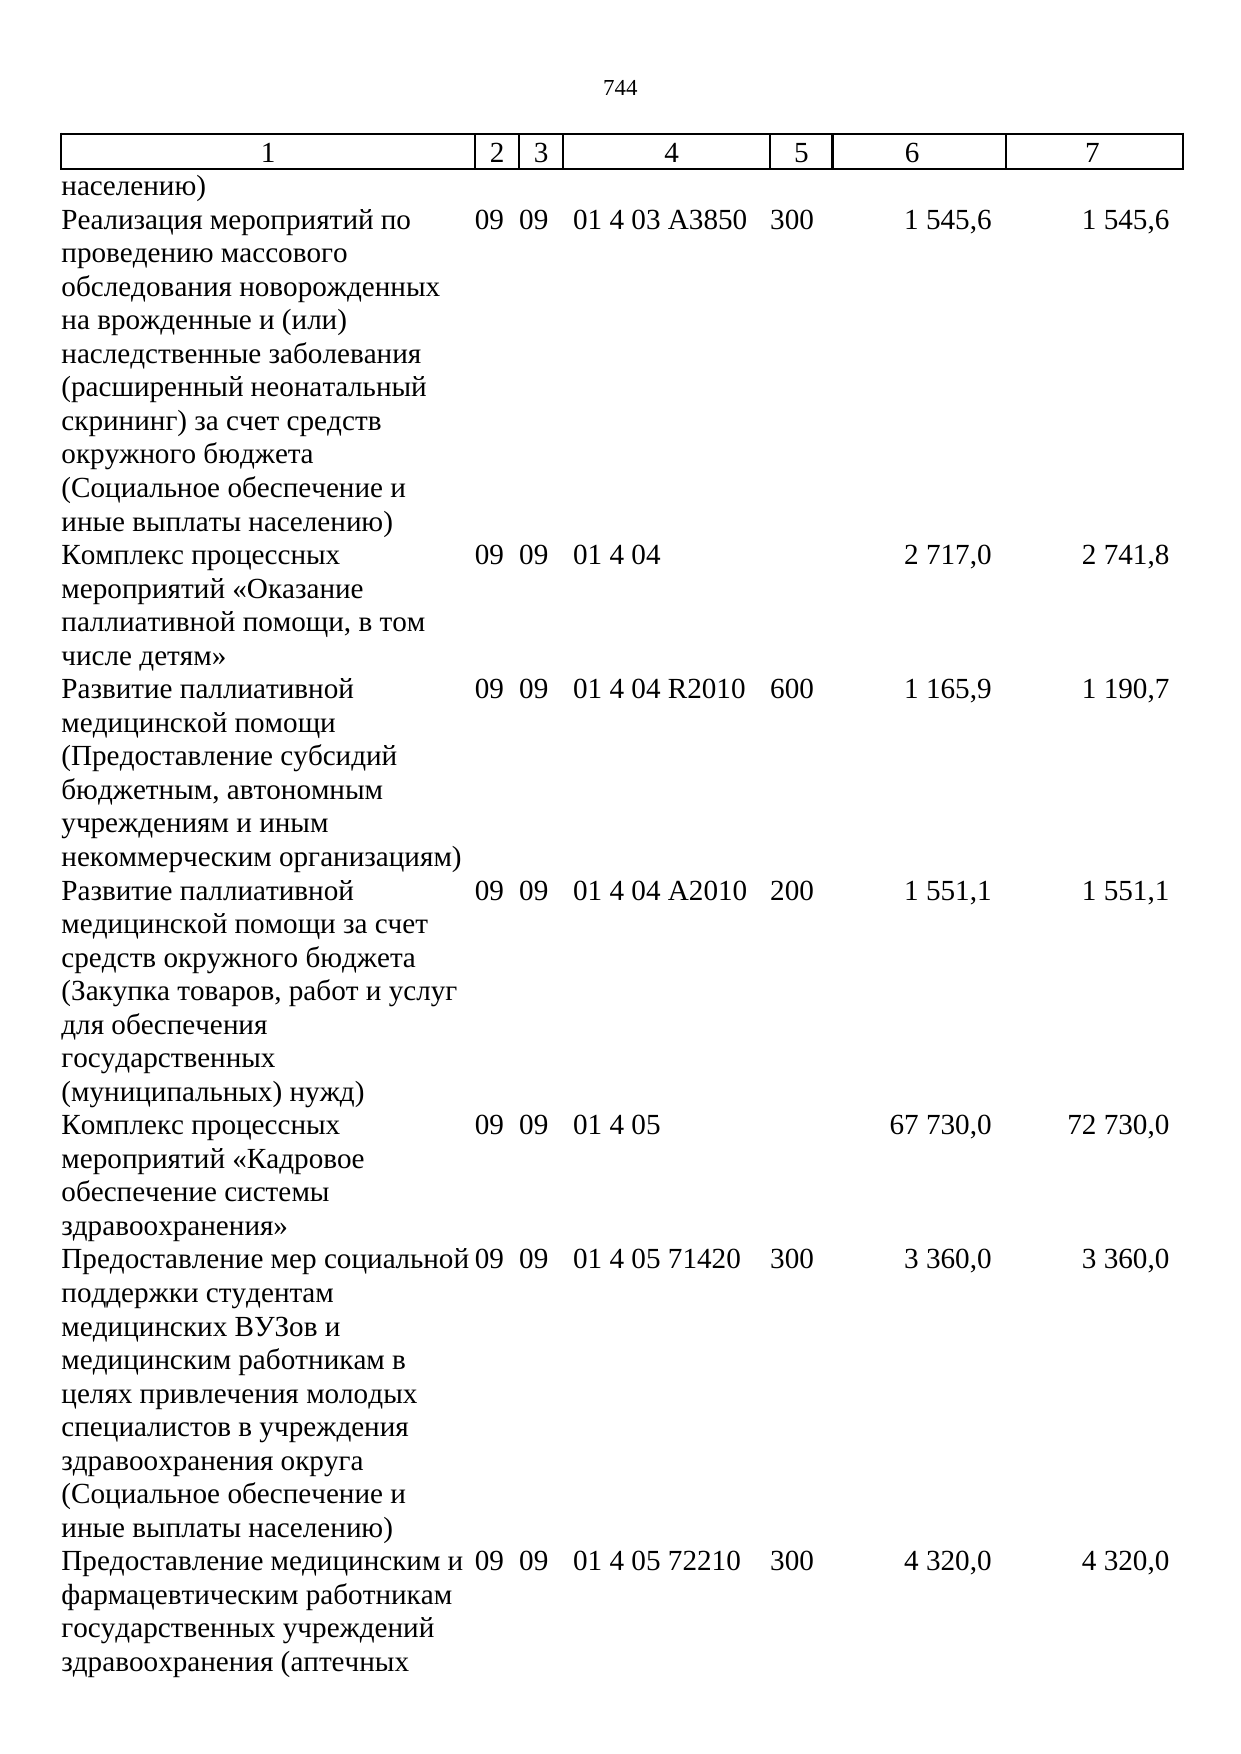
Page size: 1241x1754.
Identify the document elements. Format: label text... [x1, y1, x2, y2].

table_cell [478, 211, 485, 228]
table_header 6 [834, 135, 1005, 168]
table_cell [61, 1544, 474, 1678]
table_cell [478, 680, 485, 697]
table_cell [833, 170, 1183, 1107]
table_header 4 [564, 135, 769, 168]
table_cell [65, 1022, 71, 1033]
table_header 3 [520, 135, 562, 168]
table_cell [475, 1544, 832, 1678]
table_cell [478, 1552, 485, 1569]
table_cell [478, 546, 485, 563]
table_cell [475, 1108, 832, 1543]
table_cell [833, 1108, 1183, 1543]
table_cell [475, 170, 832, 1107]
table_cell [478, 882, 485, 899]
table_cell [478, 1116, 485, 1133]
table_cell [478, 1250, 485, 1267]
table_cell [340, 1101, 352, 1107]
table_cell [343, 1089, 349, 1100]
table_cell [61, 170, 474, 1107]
table_header 1 [62, 135, 474, 168]
table_header 5 [771, 135, 831, 168]
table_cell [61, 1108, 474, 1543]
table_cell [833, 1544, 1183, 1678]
table_header 2 [476, 135, 518, 168]
table_header 7 [1007, 135, 1182, 168]
